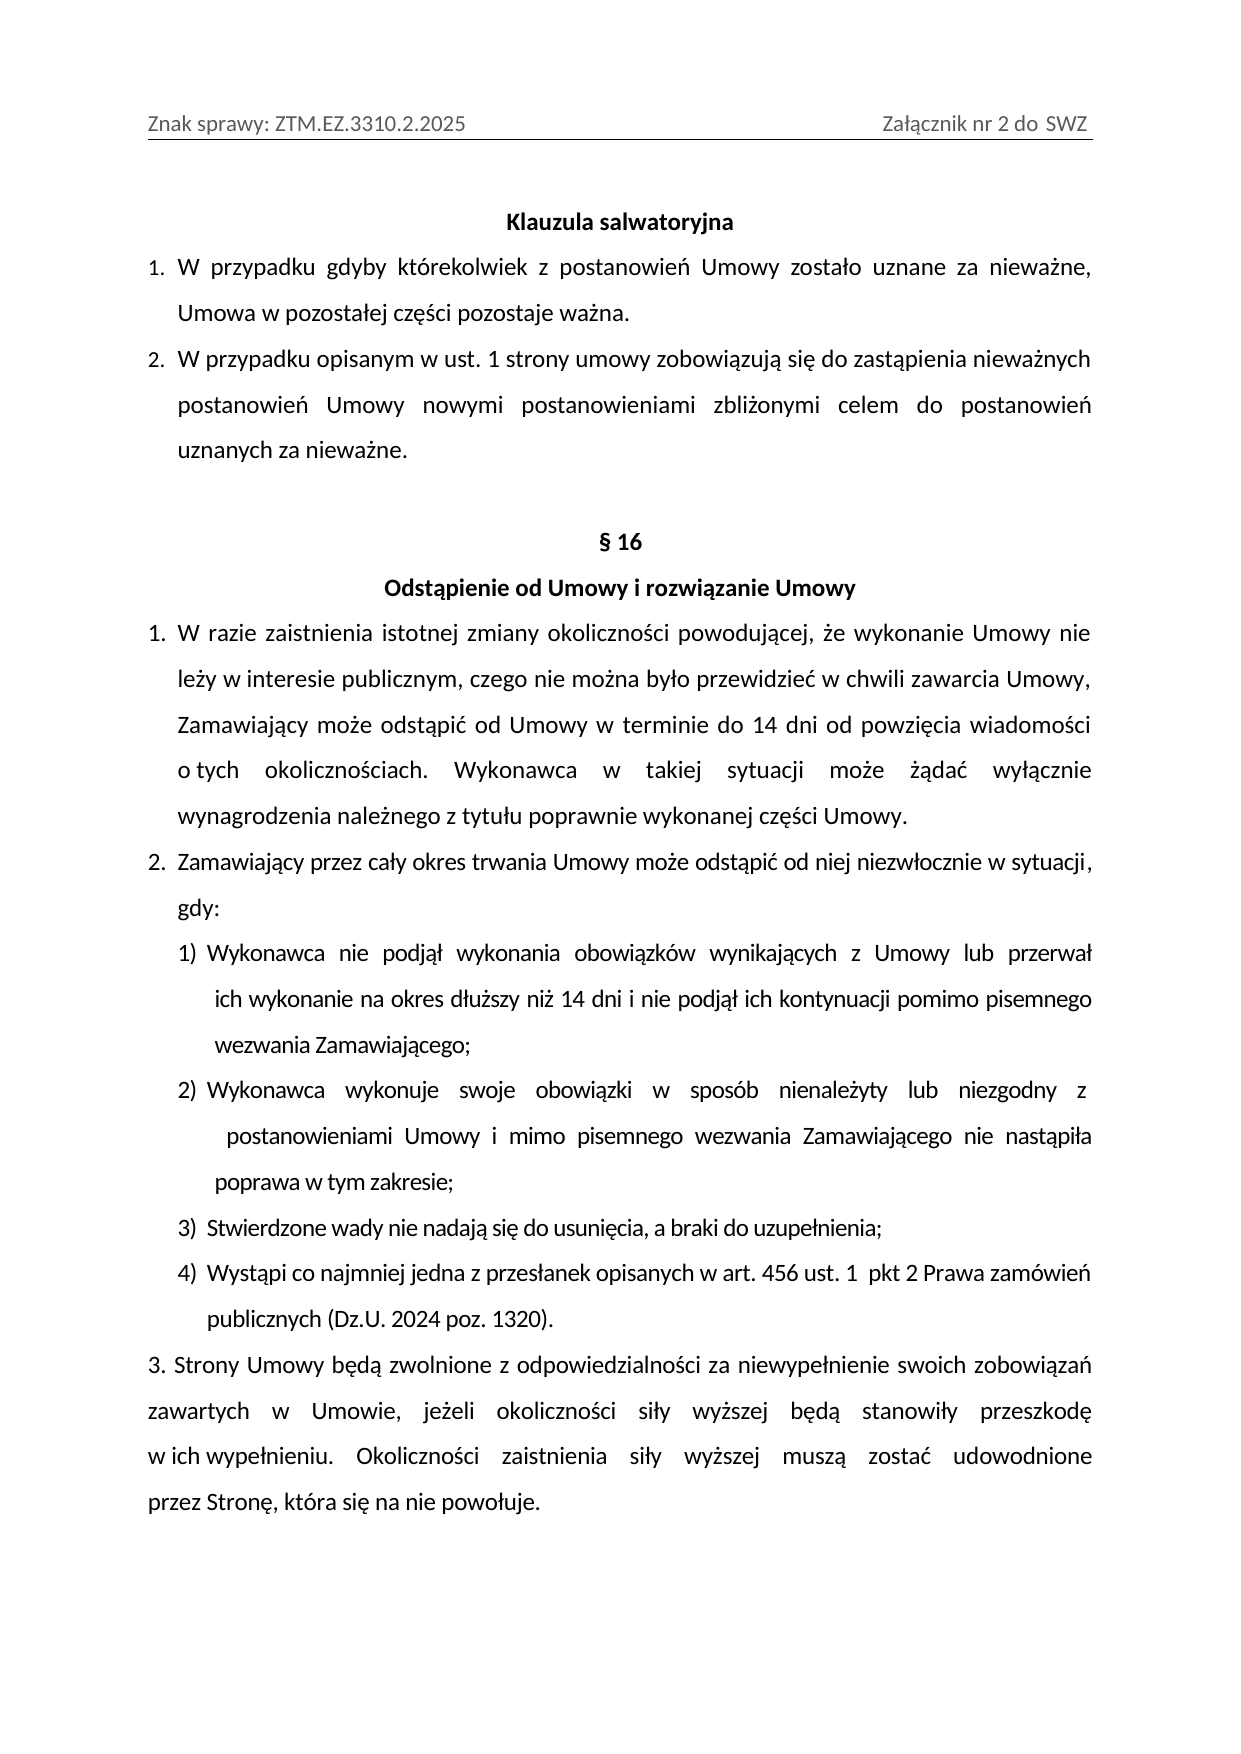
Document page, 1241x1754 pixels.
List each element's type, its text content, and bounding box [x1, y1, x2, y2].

list Wykonawca wykonuje swoje obowiązki w sposób nienależyty lub niezgodny z postanowieniami Umowy i mimo pisemnego wezwania Zamawiającego nie nastąpiła poprawa w tym zakresie; [177, 1075, 1093, 1197]
list Wykonawca nie podjął wykonania obowiązków wynikających z Umowy lub przerwał ich wykonanie na okres dłuższy niż 14 dni i nie podjął ich kontynuacji pomimo pisemnego wezwania Zamawiającego; [177, 937, 1093, 1059]
list W przypadku opisanym w ust. 1 strony umowy zobowiązują się do zastąpienia nieważnych postanowień Umowy nowymi postanowieniami zbliżonymi celem do postanowień uznanych za nieważne. [148, 343, 1093, 465]
text Odstąpienie od Umowy i rozwiązanie Umowy [148, 572, 1093, 602]
text 3. Strony Umowy będą zwolnione z odpowiedzialności za niewypełnienie swoich zobowiązań zawartych w Umowie, jeżeli okoliczności siły wyższej będą stanowiły przeszkodę w ich wypełnieniu. Okoliczności zaistnienia siły wyższej muszą zostać udowodnione przez Stronę, która się na nie powołuje. [148, 1349, 1093, 1517]
text 4) Wystąpi co najmniej jedna z przesłanek opisanych w art. 456 ust. 1 pkt 2 Prawa zamówień publicznych (Dz.U. 2024 poz. 1320). [177, 1258, 1093, 1334]
text Klauzula salwatoryjna [148, 206, 1093, 236]
text § 16 [148, 480, 1093, 556]
list W przypadku gdyby którekolwiek z postanowień Umowy zostało uznane za nieważne, Umowa w pozostałej części pozostaje ważna. [148, 252, 1093, 328]
text 1. W razie zaistnienia istotnej zmiany okoliczności powodującej, że wykonanie Umowy nie leży w interesie publicznym, czego nie można było przewidzieć w chwili zawarcia Umowy, Zamawiający może odstąpić od Umowy w terminie do 14 dni od powzięcia wiadomości o tych okolicznościach. Wykonawca w takiej sytuacji może żądać wyłącznie wynagrodzenia należnego z tytułu poprawnie wykonanej części Umowy. [148, 617, 1093, 831]
text 2. Zamawiający przez cały okres trwania Umowy może odstąpić od niej niezwłocznie w sytuacji, gdy: [148, 846, 1093, 922]
list Stwierdzone wady nie nadają się do usunięcia, a braki do uzupełnienia; [177, 1212, 1093, 1242]
